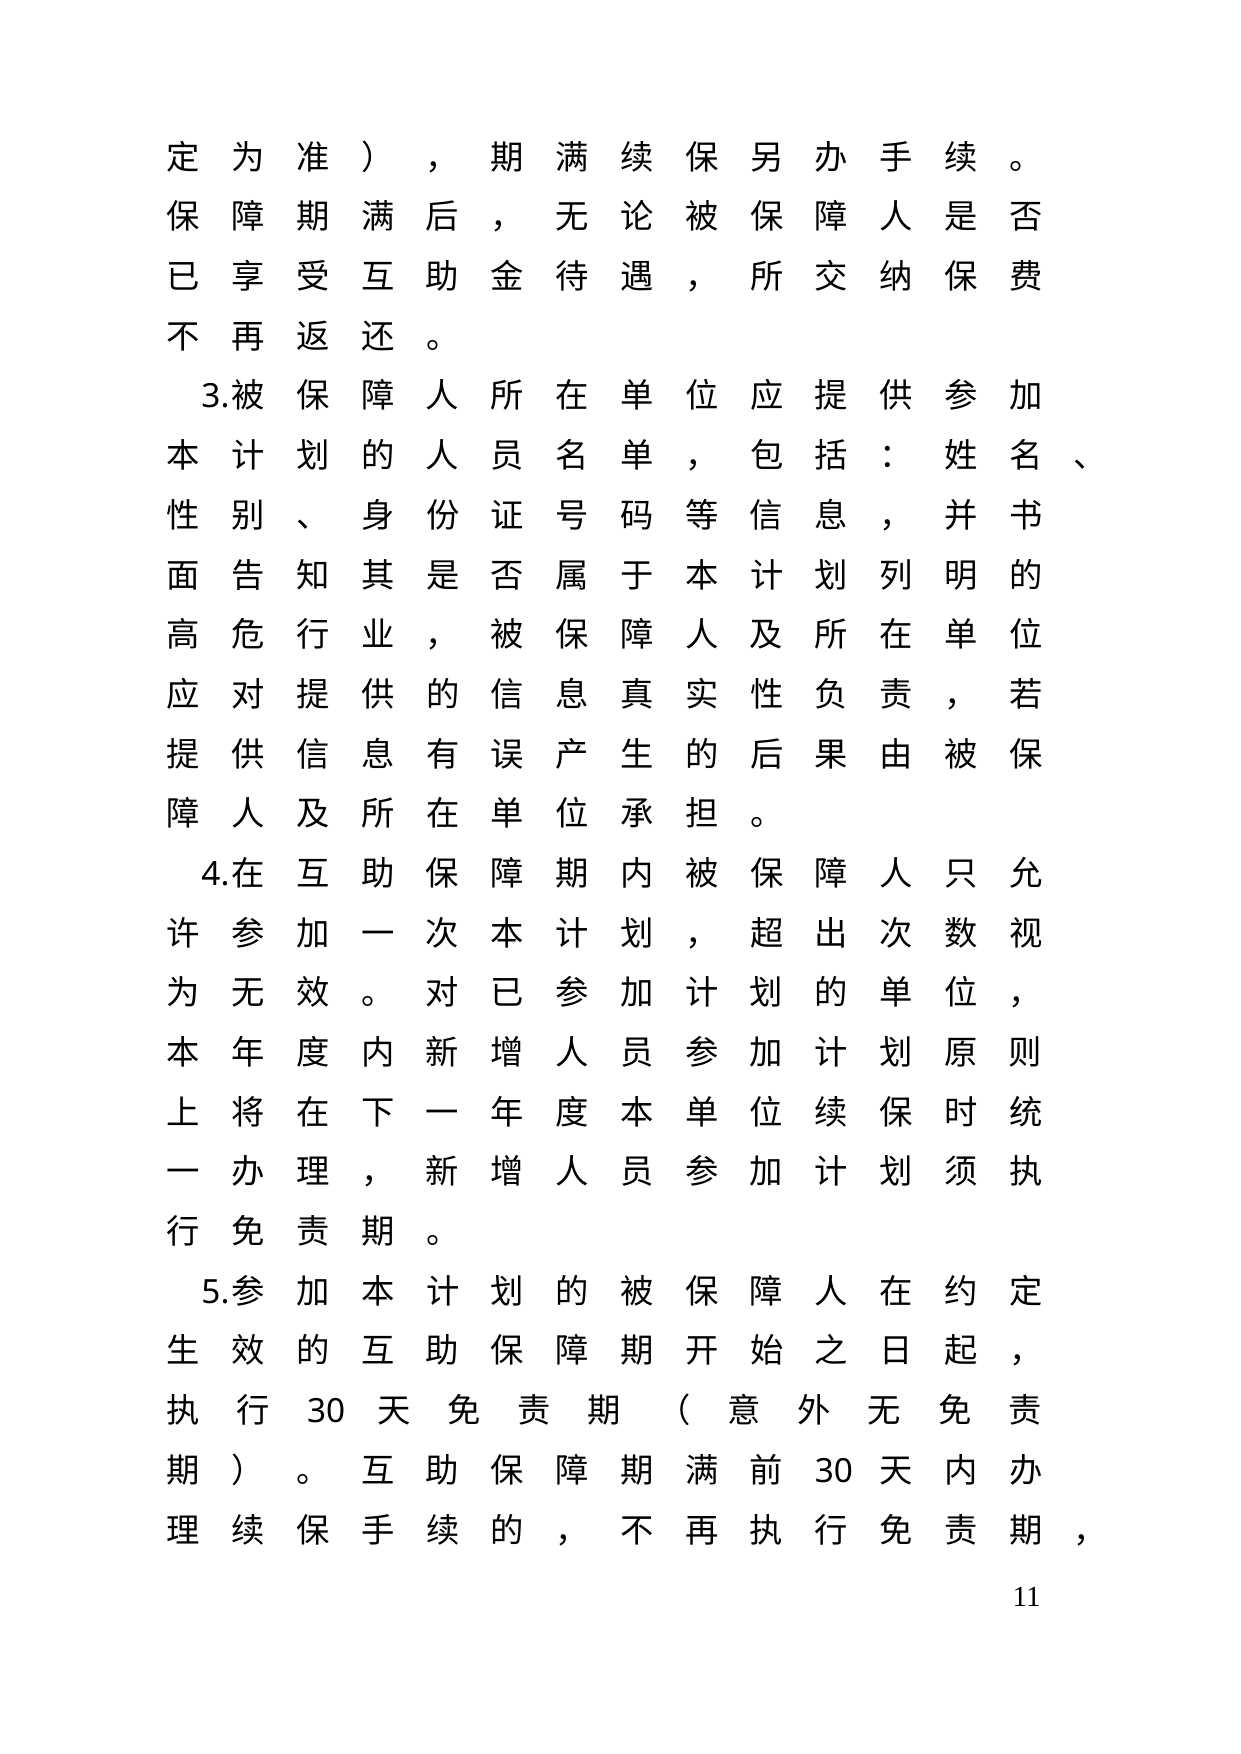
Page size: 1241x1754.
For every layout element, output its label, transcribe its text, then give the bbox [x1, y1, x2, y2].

text 3.被保障人所在单位应提供参加本计划的人员名单，包括：姓名、性别、身份证号码等信息，并书面告知其是否属于本计划列明的高危行业，被保障人及所在单位应对提供的信息真实性负责，若提供信息有误产生的后果由被保障人及所在单位承担。 [167, 363, 1074, 841]
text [167, 1259, 1074, 1557]
text 4.在互助保障期内被保障人只允许参加一次本计划，超出次数视为无效。对已参加计划的单位，本年度内新增人员参加计划原则上将在下一年度本单位续保时统一办理，新增人员参加计划须执行免责期。 [167, 841, 1074, 1259]
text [167, 125, 1074, 363]
